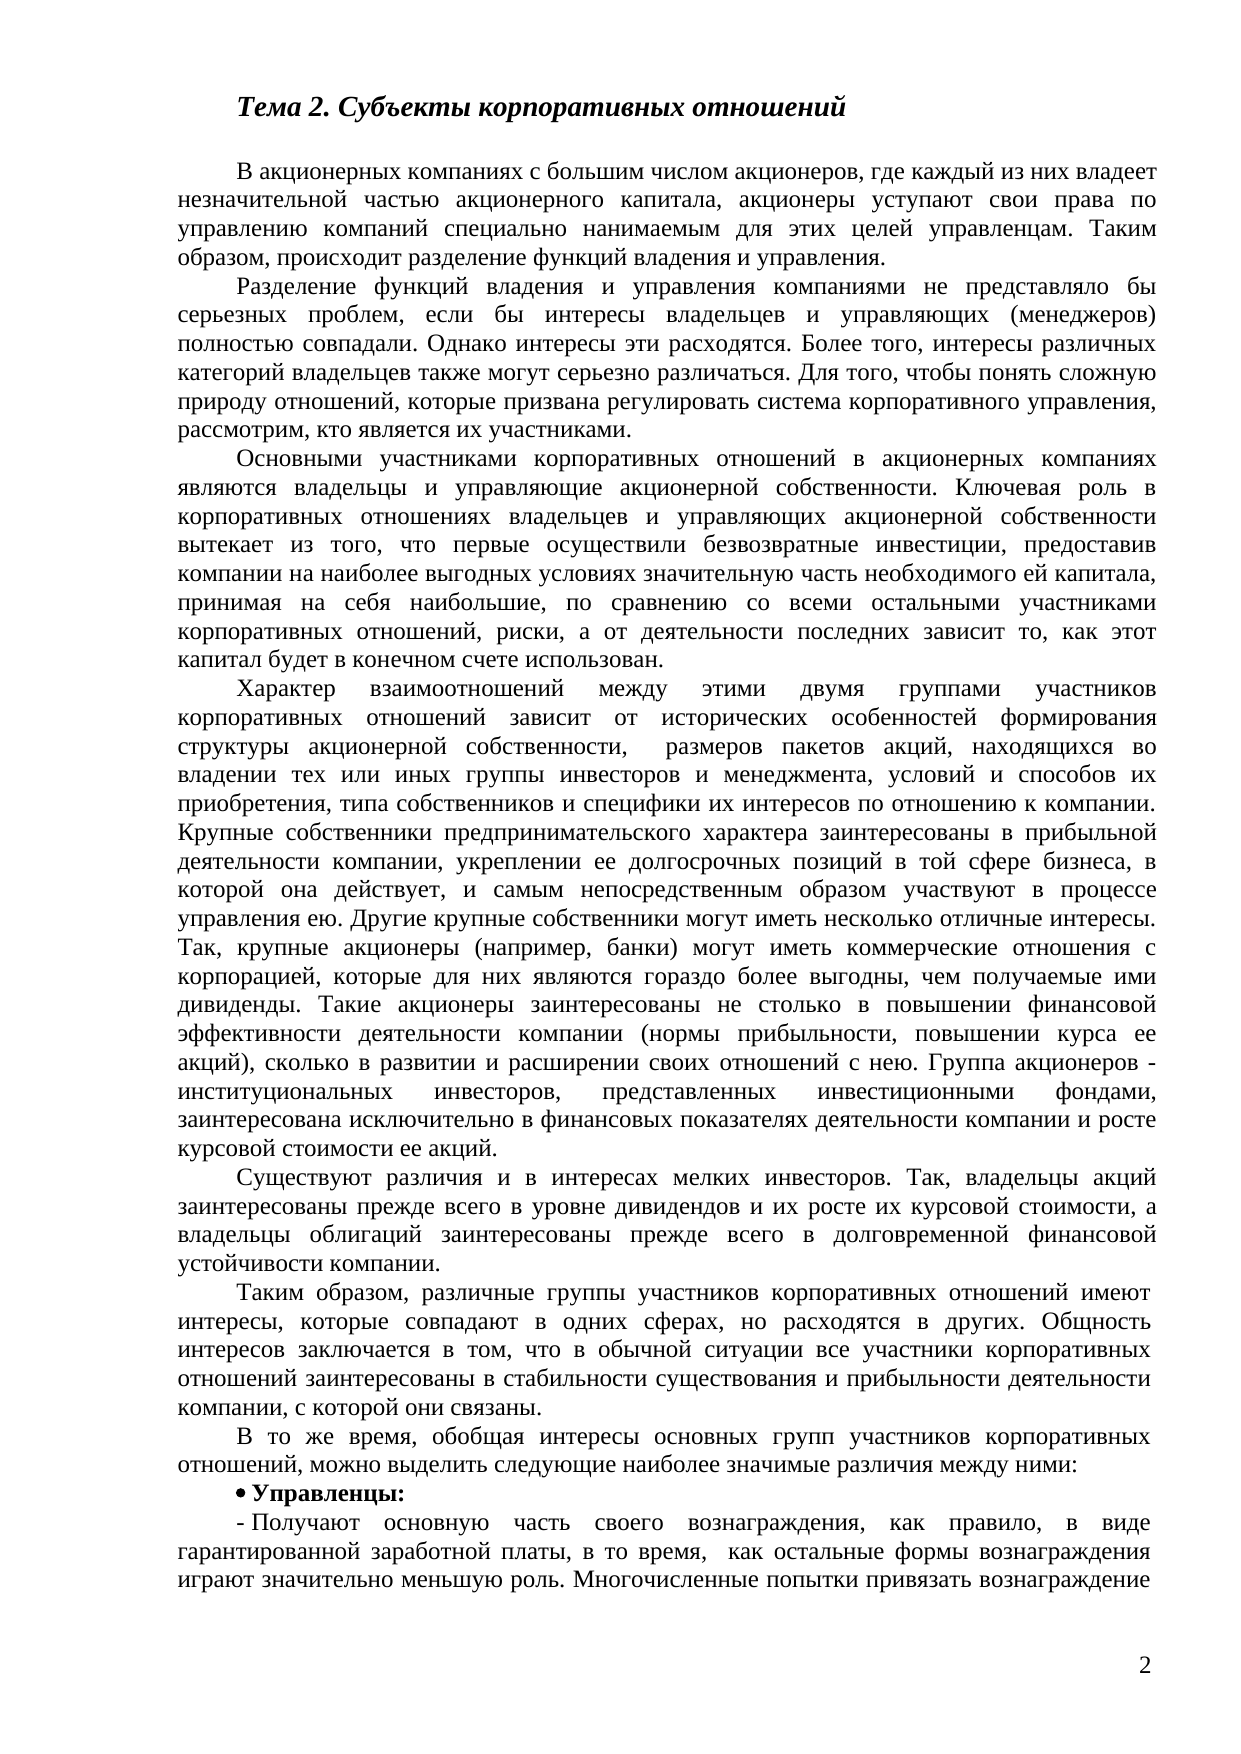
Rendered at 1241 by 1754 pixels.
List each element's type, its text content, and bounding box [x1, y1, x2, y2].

text Существуют различия и в интересах мелких инвесторов. Так, владельцы акций заинтересованы прежде всего в уровне дивидендов и их росте их курсовой стоимости, а владельцы облигаций заинтересованы прежде всего в долговременной финансовой устойчивости компании. [177, 1162, 1157, 1277]
text Тема 2. Субъекты корпоративных отношений [177, 89, 1158, 122]
text Разделение функций владения и управления компаниями не представляло бы серьезных проблем, если бы интересы владельцев и управляющих (менеджеров) полностью совпадали. Однако интересы эти расходятся. Более того, интересы различных категорий владельцев также могут серьезно различаться. Для того, чтобы понять сложную природу отношений, которые призвана регулировать система корпоративного управления, рассмотрим, кто является их участниками. [177, 271, 1157, 443]
text Характер взаимоотношений между этими двумя группами участников корпоративных отношений зависит от исторических особенностей формирования структуры акционерной собственности, размеров пакетов акций, находящихся во владении тех или иных группы инвесторов и менеджмента, условий и способов их приобретения, типа собственников и специфики их интересов по отношению к компании. Крупные собственники предпринимательского характера заинтересованы в прибыльной деятельности компании, укреплении ее долгосрочных позиций в той сфере бизнеса, в которой она действует, и самым непосредственным образом участвуют в процессе управления ею. Другие крупные собственники могут иметь несколько отличные интересы. Так, крупные акционеры (например, банки) могут иметь коммерческие отношения с корпорацией, которые для них являются гораздо более выгодны, чем получаемые ими дивиденды. Такие акционеры заинтересованы не столько в повышении финансовой эффективности деятельности компании (нормы прибыльности, повышении курса ее акций), сколько в развитии и расширении своих отношений с нею. Группа акционеров - институциональных инвесторов, представленных инвестиционными фондами, заинтересована исключительно в финансовых показателях деятельности компании и росте курсовой стоимости ее акций. [177, 673, 1157, 1162]
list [177, 1507, 1152, 1593]
text Основными участниками корпоративных отношений в акционерных компаниях являются владельцы и управляющие акционерной собственности. Ключевая роль в корпоративных отношениях владельцев и управляющих акционерной собственности вытекает из того, что первые осуществили безвозвратные инвестиции, предоставив компании на наиболее выгодных условиях значительную часть необходимого ей капитала, принимая на себя наибольшие, по сравнению со всеми остальными участниками корпоративных отношений, риски, а от деятельности последних зависит то, как этот капитал будет в конечном счете использован. [177, 443, 1157, 673]
text В акционерных компаниях с большим числом акционеров, где каждый из них владеет незначительной частью акционерного капитала, акционеры уступают свои права по управлению компаний специально нанимаемым для этих целей управленцам. Таким образом, происходит разделение функций владения и управления. [177, 156, 1157, 271]
text В то же время, обобщая интересы основных групп участников корпоративных отношений, можно выделить следующие наиболее значимые различия между ними: [177, 1421, 1152, 1478]
list Управленцы: [177, 1478, 1152, 1507]
text Таким образом, различные группы участников корпоративных отношений имеют интересы, которые совпадают в одних сферах, но расходятся в других. Общность интересов заключается в том, что в обычной ситуации все участники корпоративных отношений заинтересованы в стабильности существования и прибыльности деятельности компании, с которой они связаны. [177, 1277, 1152, 1421]
